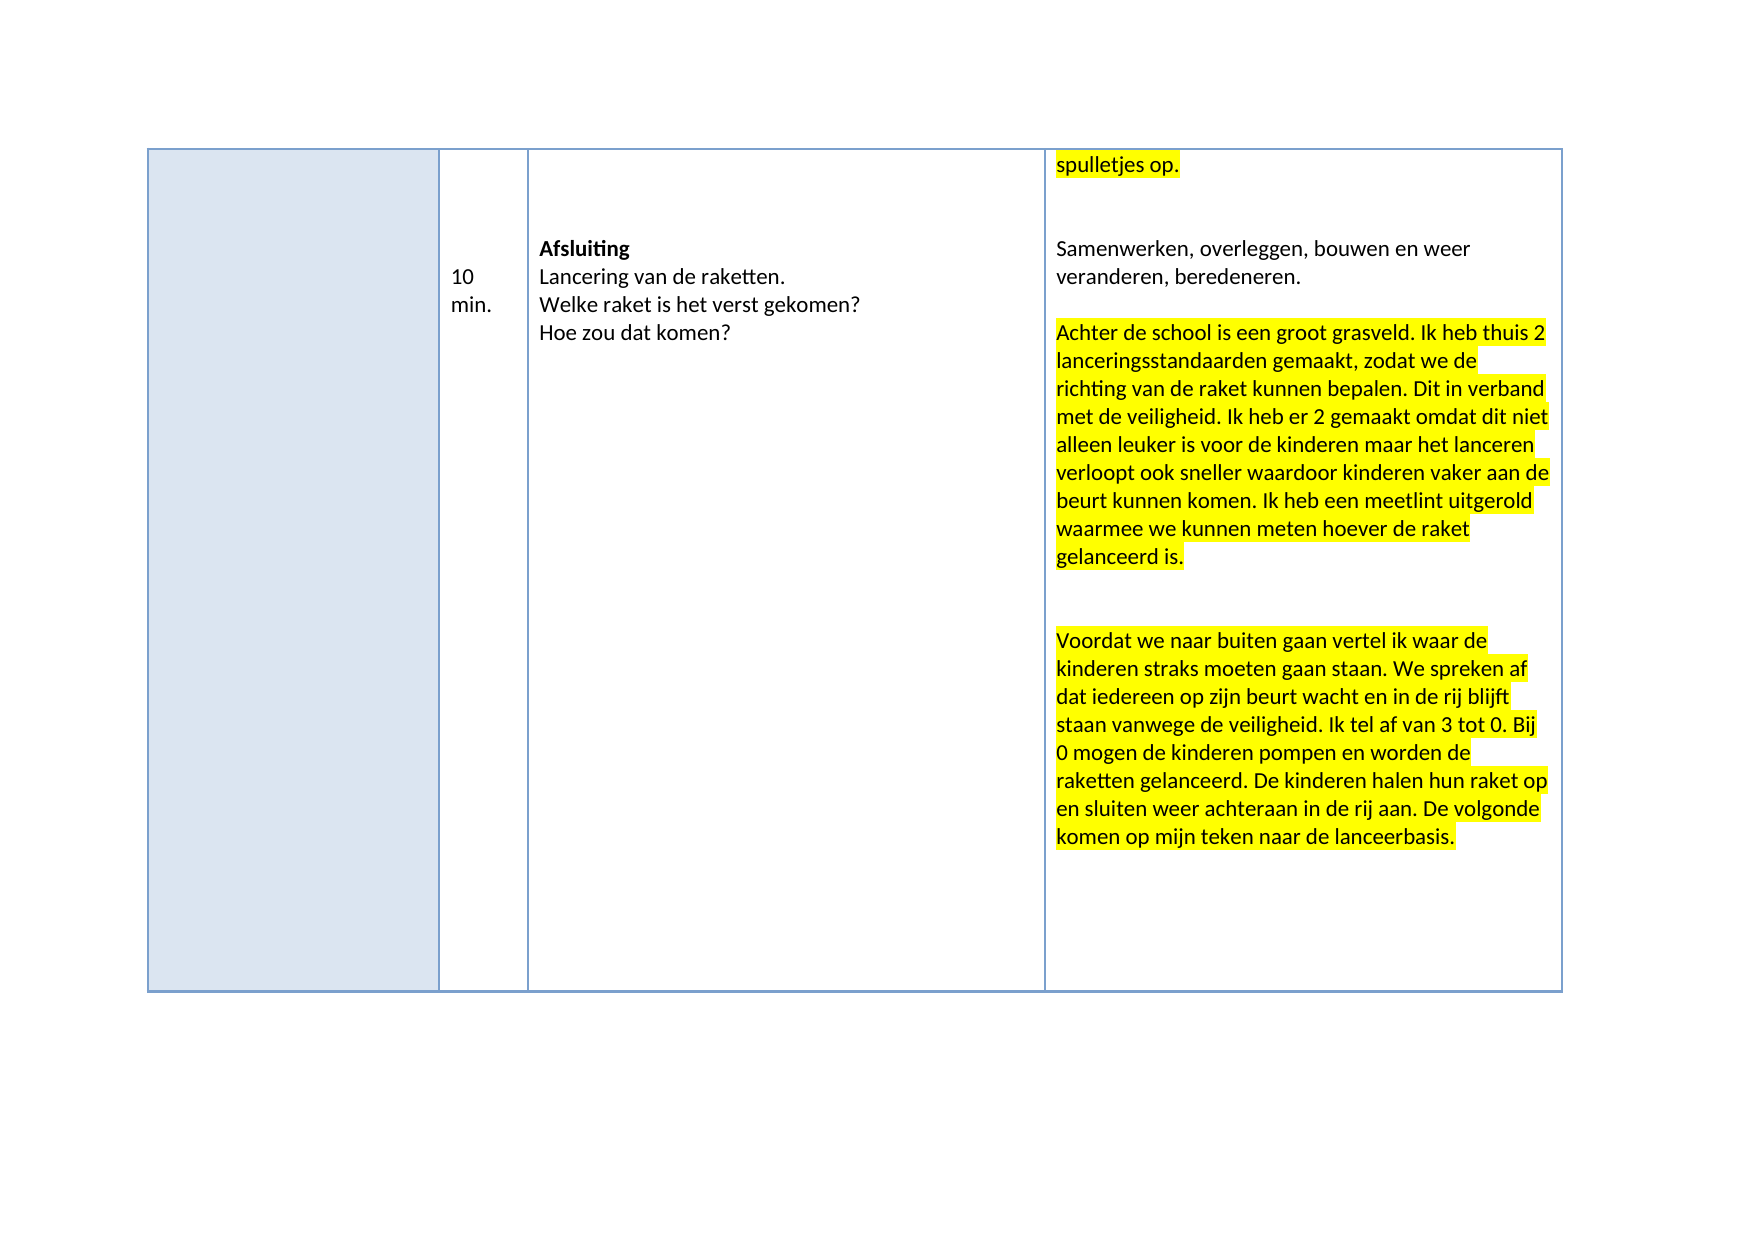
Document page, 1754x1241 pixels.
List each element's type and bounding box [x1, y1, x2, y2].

table_cell [440, 150, 527, 990]
table_cell [529, 150, 1044, 990]
table_cell [1046, 150, 1561, 990]
